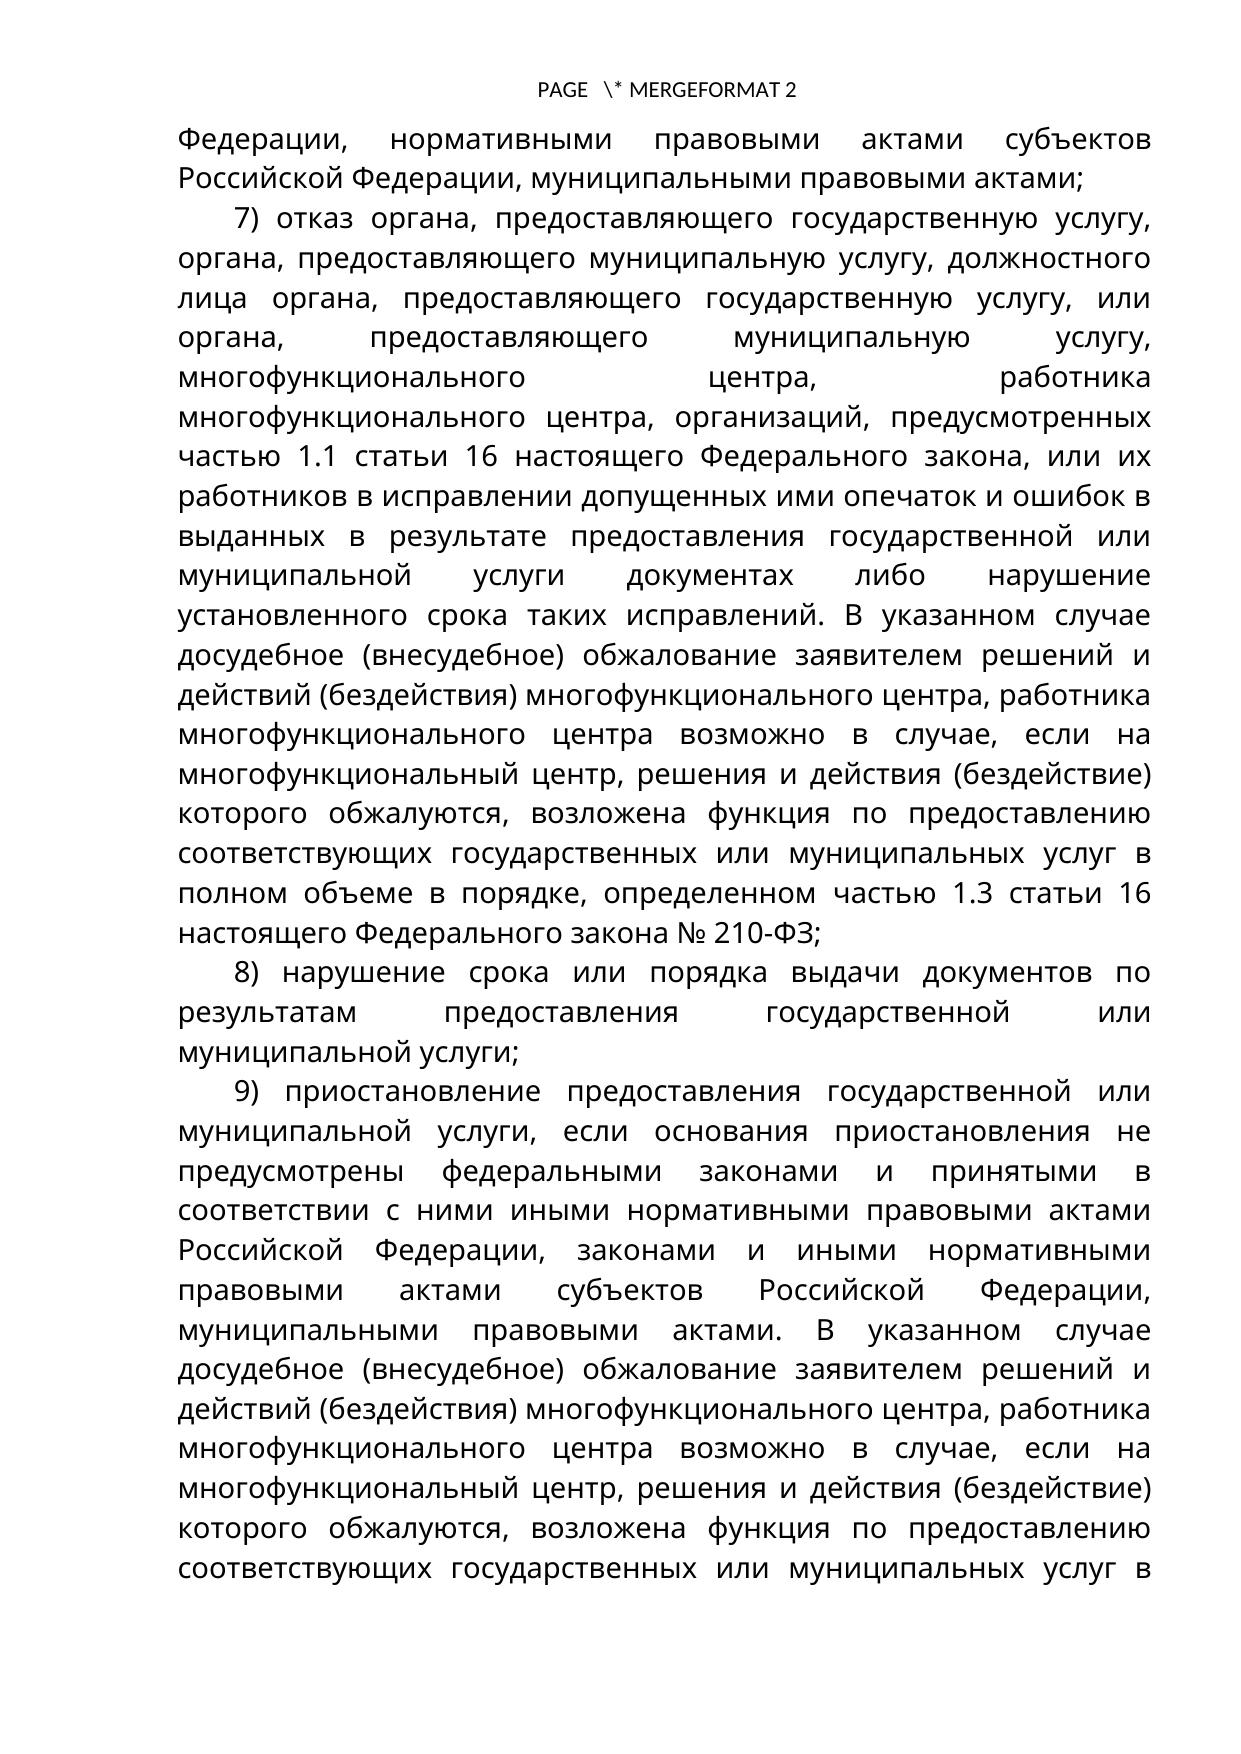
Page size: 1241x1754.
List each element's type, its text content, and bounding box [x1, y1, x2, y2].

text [177, 118, 1152, 197]
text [177, 1071, 1152, 1587]
text 8) нарушение срока или порядка выдачи документов по результатам предоставления государственной или муниципальной услуги; [177, 952, 1152, 1071]
text 7) отказ органа, предоставляющего государственную услугу, органа, предоставляющего муниципальную услугу, должностного лица органа, предоставляющего государственную услугу, или органа, предоставляющего муниципальную услугу, многофункционального центра, работника многофункционального центра, организаций, предусмотренных частью 1.1 статьи 16 настоящего Федерального закона, или их работников в исправлении допущенных ими опечаток и ошибок в выданных в результате предоставления государственной или муниципальной услуги документах либо нарушение установленного срока таких исправлений. В указанном случае досудебное (внесудебное) обжалование заявителем решений и действий (бездействия) многофункционального центра, работника многофункционального центра возможно в случае, если на многофункциональный центр, решения и действия (бездействие) которого обжалуются, возложена функция по предоставлению соответствующих государственных или муниципальных услуг в полном объеме в порядке, определенном частью 1.3 статьи 16 настоящего Федерального закона № 210-ФЗ; [177, 197, 1152, 952]
